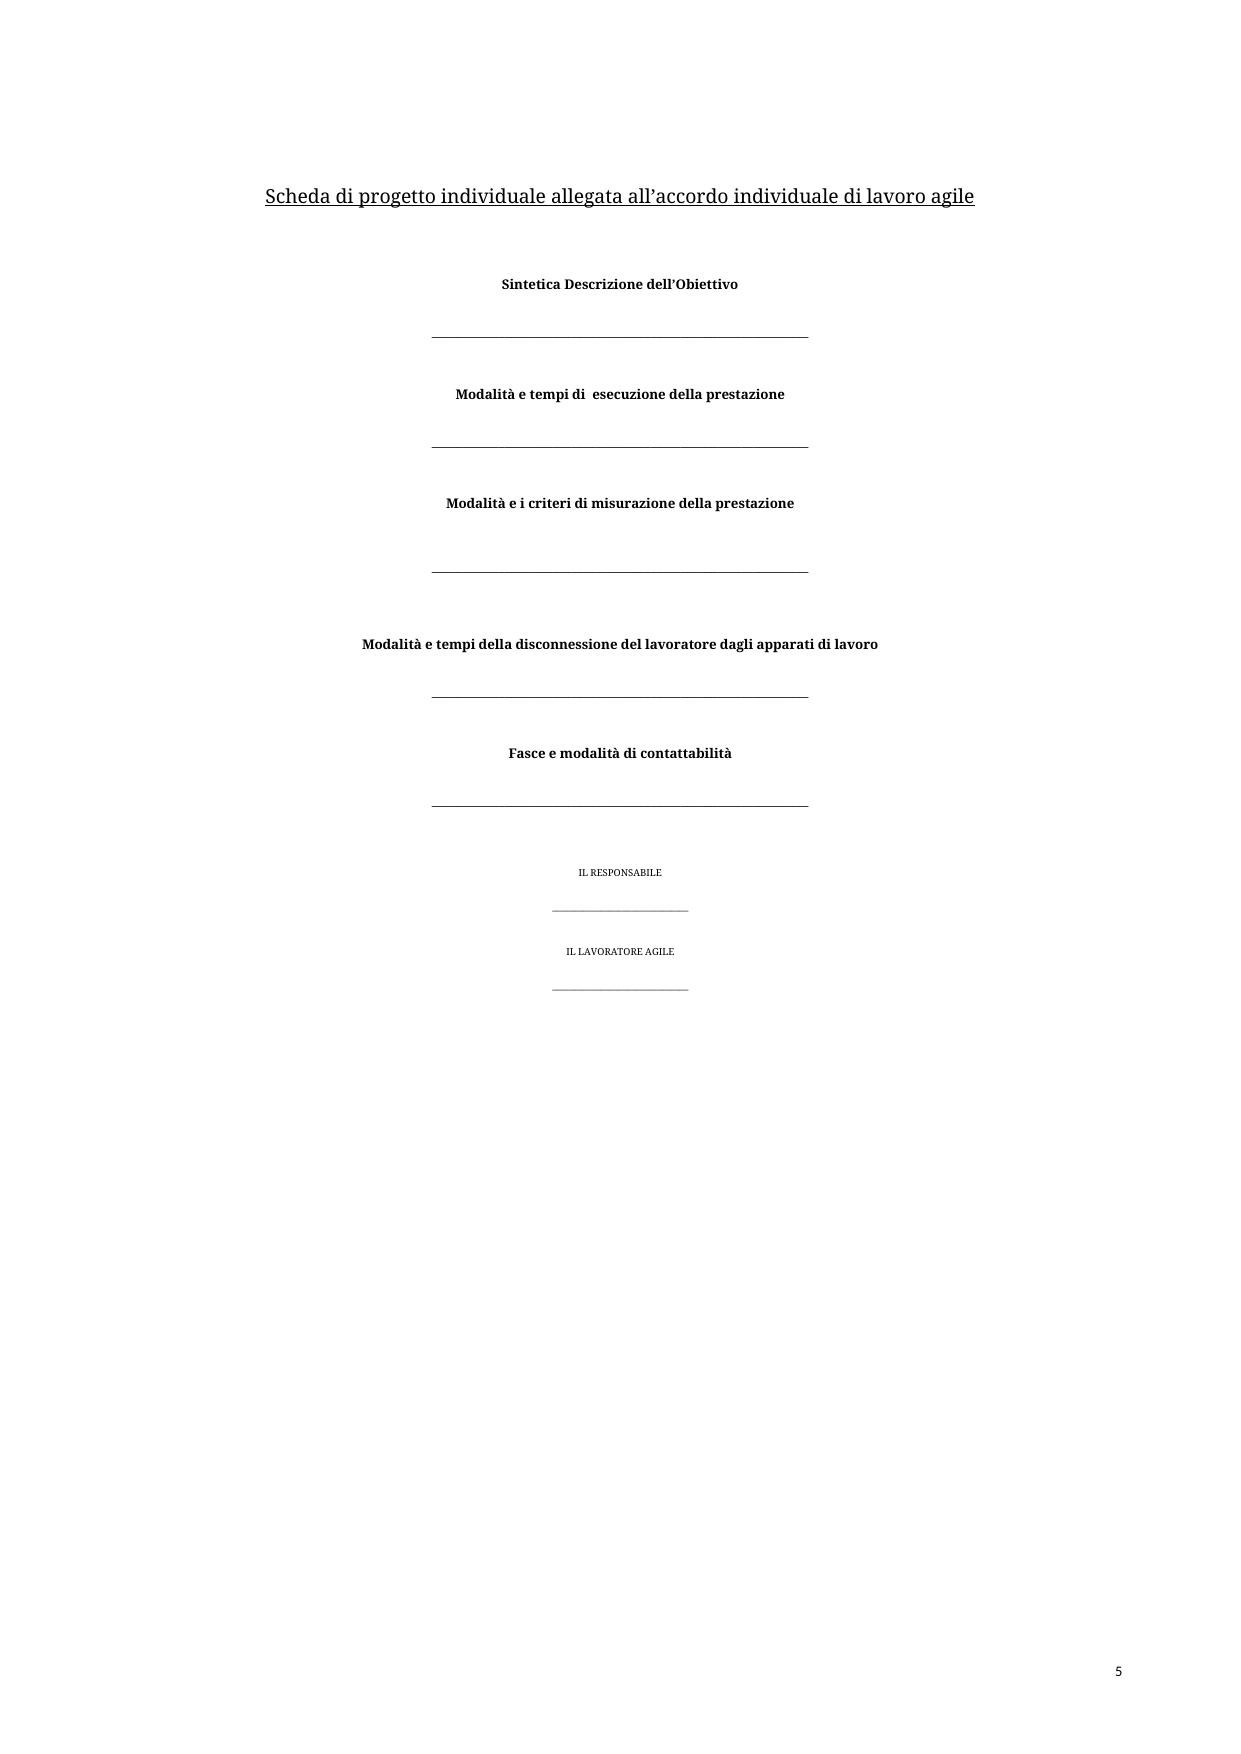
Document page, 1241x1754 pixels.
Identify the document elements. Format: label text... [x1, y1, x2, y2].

text ______________________________________________________________ [118, 419, 1122, 450]
text IL RESPONSABILE [118, 856, 1122, 879]
text ______________________________________________________________ [118, 778, 1122, 809]
text ______________________________________________________________ [118, 309, 1122, 341]
text IL LAVORATORE AGILE [118, 936, 1122, 958]
text ______________________________________________________________ [118, 669, 1122, 700]
text Modalità e tempi di esecuzione della prestazione [118, 372, 1122, 403]
text Sintetica Descrizione dell’Obiettivo [118, 263, 1122, 294]
text ______________________________________________________________ [118, 544, 1122, 575]
text Scheda di progetto individuale allegata all’accordo individuale di lavoro agile [118, 163, 1122, 209]
text Fasce e modalità di contattabilità [118, 731, 1122, 763]
text Modalità e i criteri di misurazione della prestazione [118, 481, 1122, 513]
text _______________________________ [118, 970, 1122, 993]
text _______________________________ [118, 890, 1122, 913]
text Modalità e tempi della disconnessione del lavoratore dagli apparati di lavoro [118, 622, 1122, 653]
